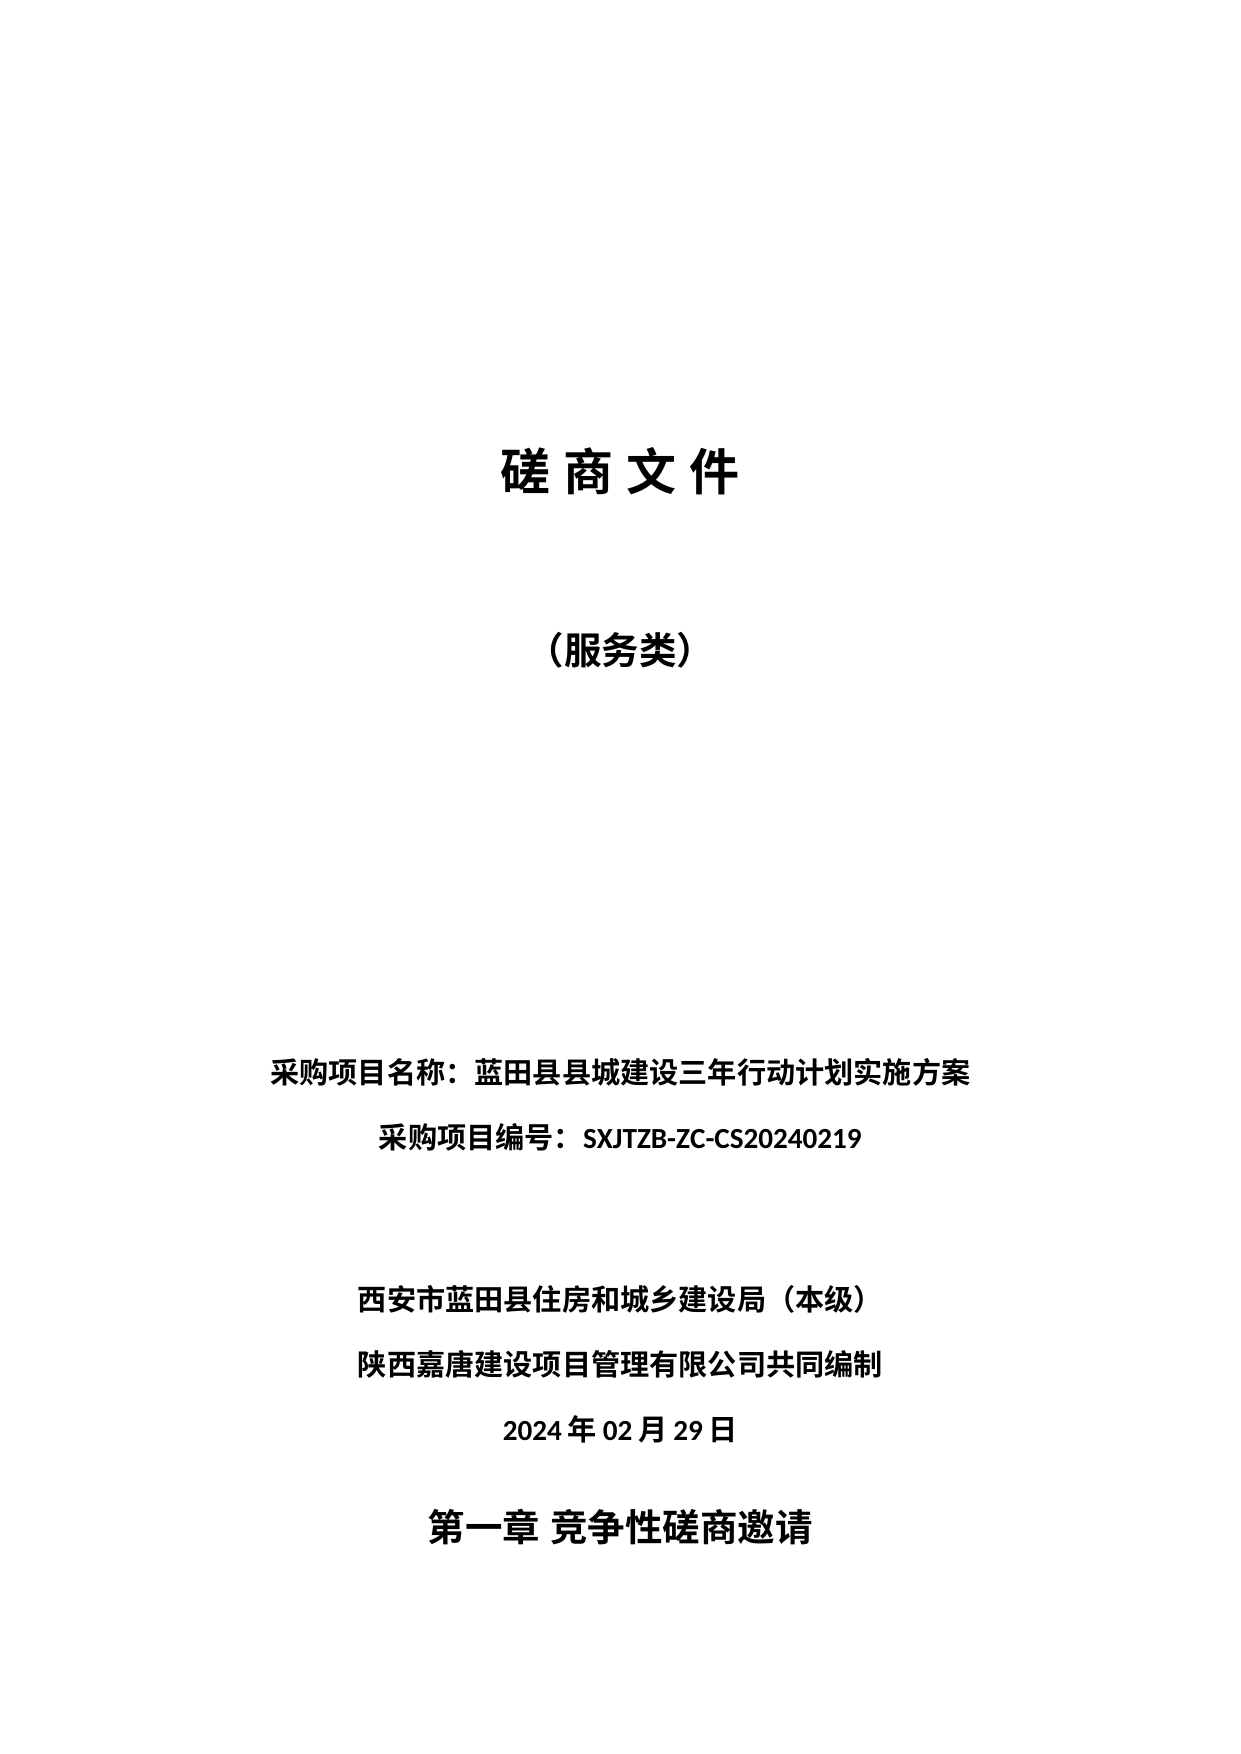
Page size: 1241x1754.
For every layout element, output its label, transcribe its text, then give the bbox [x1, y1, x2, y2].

text 西安市蓝田县住房和城乡建设局（本级） [187, 1267, 1053, 1332]
text 第一章 竞争性磋商邀请 [187, 1494, 1053, 1559]
text （服务类） [187, 617, 1053, 1039]
text 陕西嘉唐建设项目管理有限公司共同编制 [187, 1332, 1053, 1397]
text 2024年02月29日 [187, 1397, 1053, 1462]
text 采购项目编号：SXJTZB-ZC-CS20240219 [187, 1104, 1053, 1267]
text 磋 商 文 件 [187, 422, 1053, 617]
text 采购项目名称：蓝田县县城建设三年行动计划实施方案 [187, 1039, 1053, 1104]
